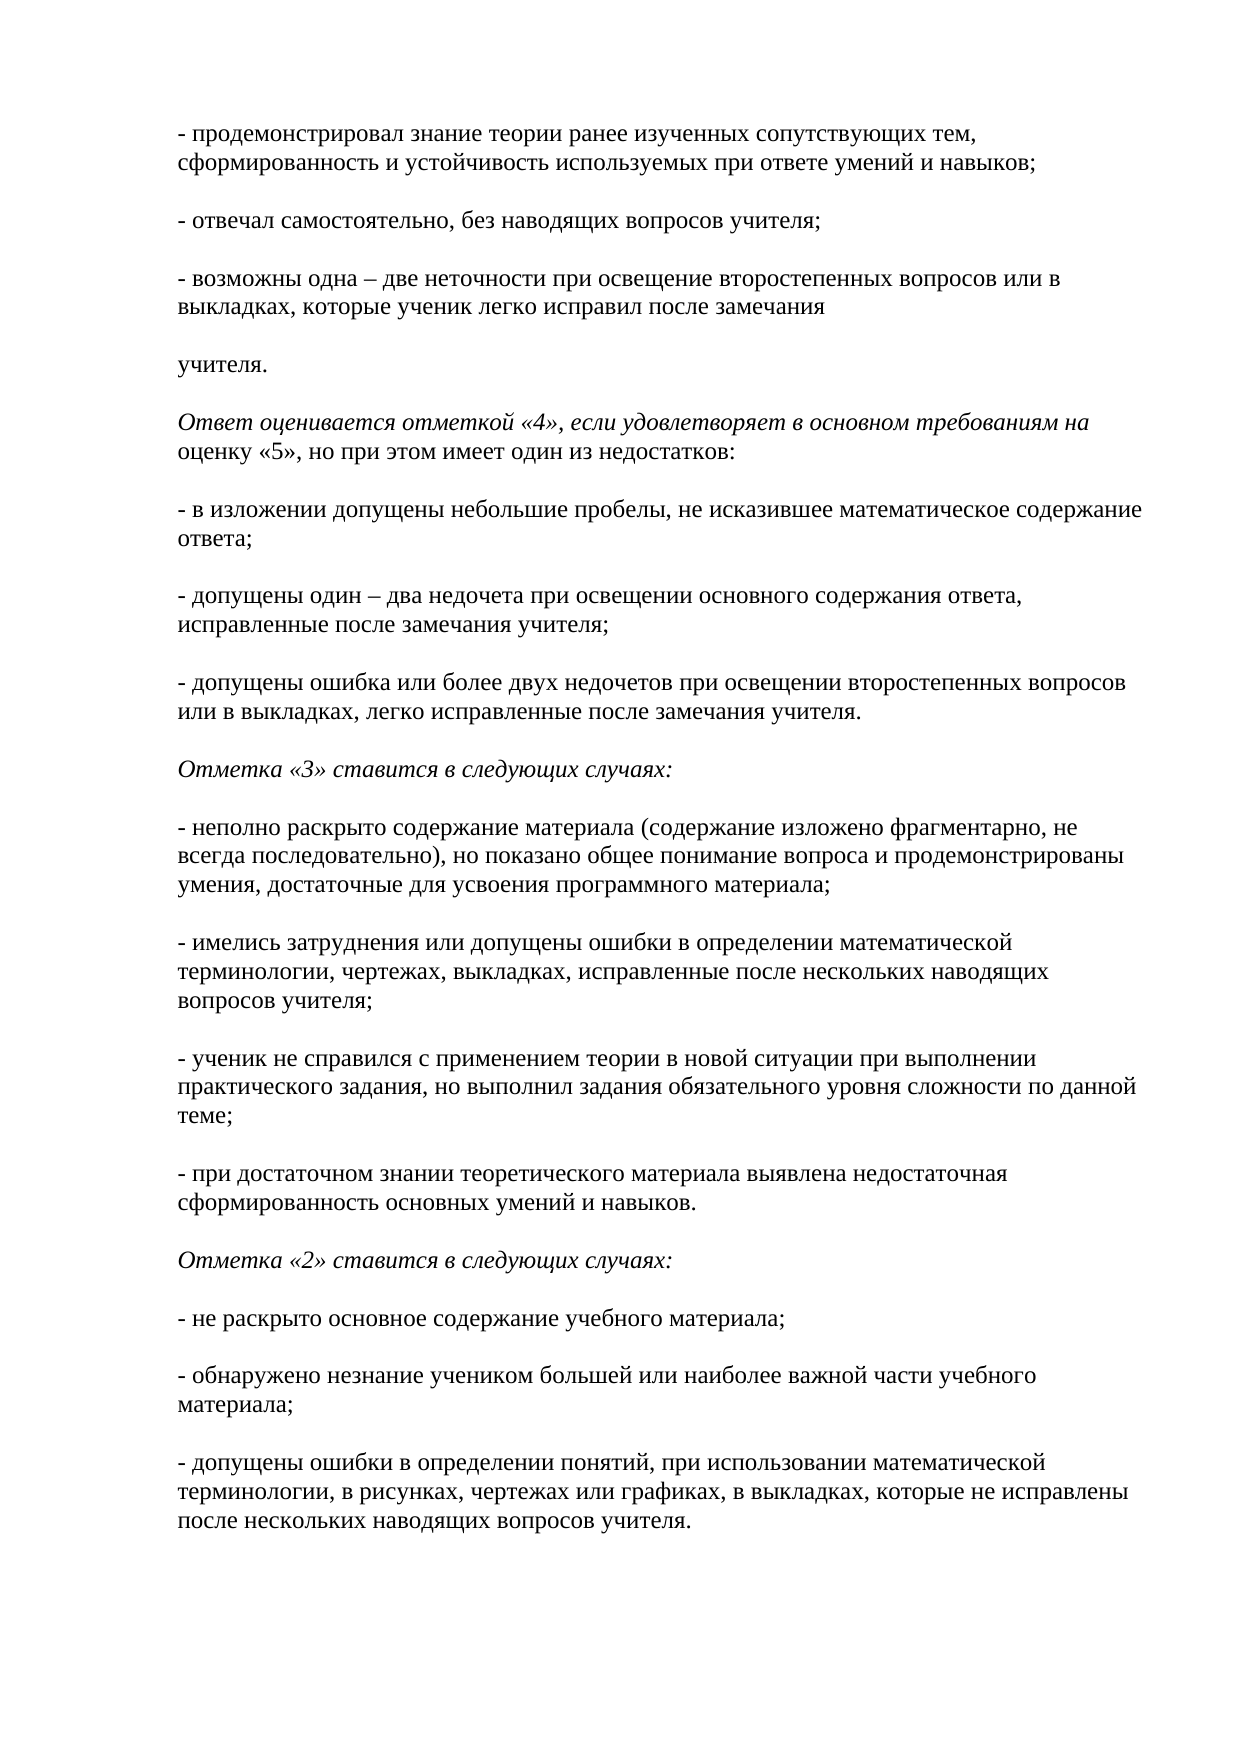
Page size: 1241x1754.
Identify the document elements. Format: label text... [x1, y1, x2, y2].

text - допущены ошибка или более двух недочетов при освещении второстепенных вопросов или в выкладках, легко исправленные после замечания учителя. [177, 667, 1152, 725]
text - отвечал самостоятельно, без наводящих вопросов учителя; [177, 205, 1152, 233]
text Ответ оценивается отметкой «4», если удовлетворяет в основном требованиям на оценку «5», но при этом имеет один из недостатков: [177, 407, 1152, 465]
text - при достаточном знании теоретического материала выявлена недостаточная сформированность основных умений и навыков. [177, 1158, 1152, 1216]
text - допущены ошибки в определении понятий, при использовании математической терминологии, в рисунках, чертежах или графиках, в выкладках, которые не исправлены после нескольких наводящих вопросов учителя. [177, 1447, 1152, 1533]
text Отметка «3» ставится в следующих случаях: [177, 754, 1152, 783]
text - в изложении допущены небольшие пробелы, не исказившее математическое содержание ответа; [177, 494, 1152, 551]
text - возможны одна – две неточности при освещение второстепенных вопросов или в выкладках, которые ученик легко исправил после замечания [177, 263, 1152, 320]
text - неполно раскрыто содержание материала (содержание изложено фрагментарно, не всегда последовательно), но показано общее понимание вопроса и продемонстрированы умения, достаточные для усвоения программного материала; [177, 812, 1152, 898]
text - допущены один – два недочета при освещении основного содержания ответа, исправленные после замечания учителя; [177, 581, 1152, 638]
text Отметка «2» ставится в следующих случаях: [177, 1245, 1152, 1273]
text - обнаружено незнание учеником большей или наиболее важной части учебного материала; [177, 1361, 1152, 1418]
text - продемонстрировал знание теории ранее изученных сопутствующих тем, сформированность и устойчивость используемых при ответе умений и навыков; [177, 118, 1152, 176]
text - не раскрыто основное содержание учебного материала; [177, 1303, 1152, 1331]
text - ученик не справился с применением теории в новой ситуации при выполнении практического задания, но выполнил задания обязательного уровня сложности по данной теме; [177, 1043, 1152, 1129]
text учителя. [177, 349, 1152, 378]
text - имелись затруднения или допущены ошибки в определении математической терминологии, чертежах, выкладках, исправленные после нескольких наводящих вопросов учителя; [177, 927, 1152, 1013]
